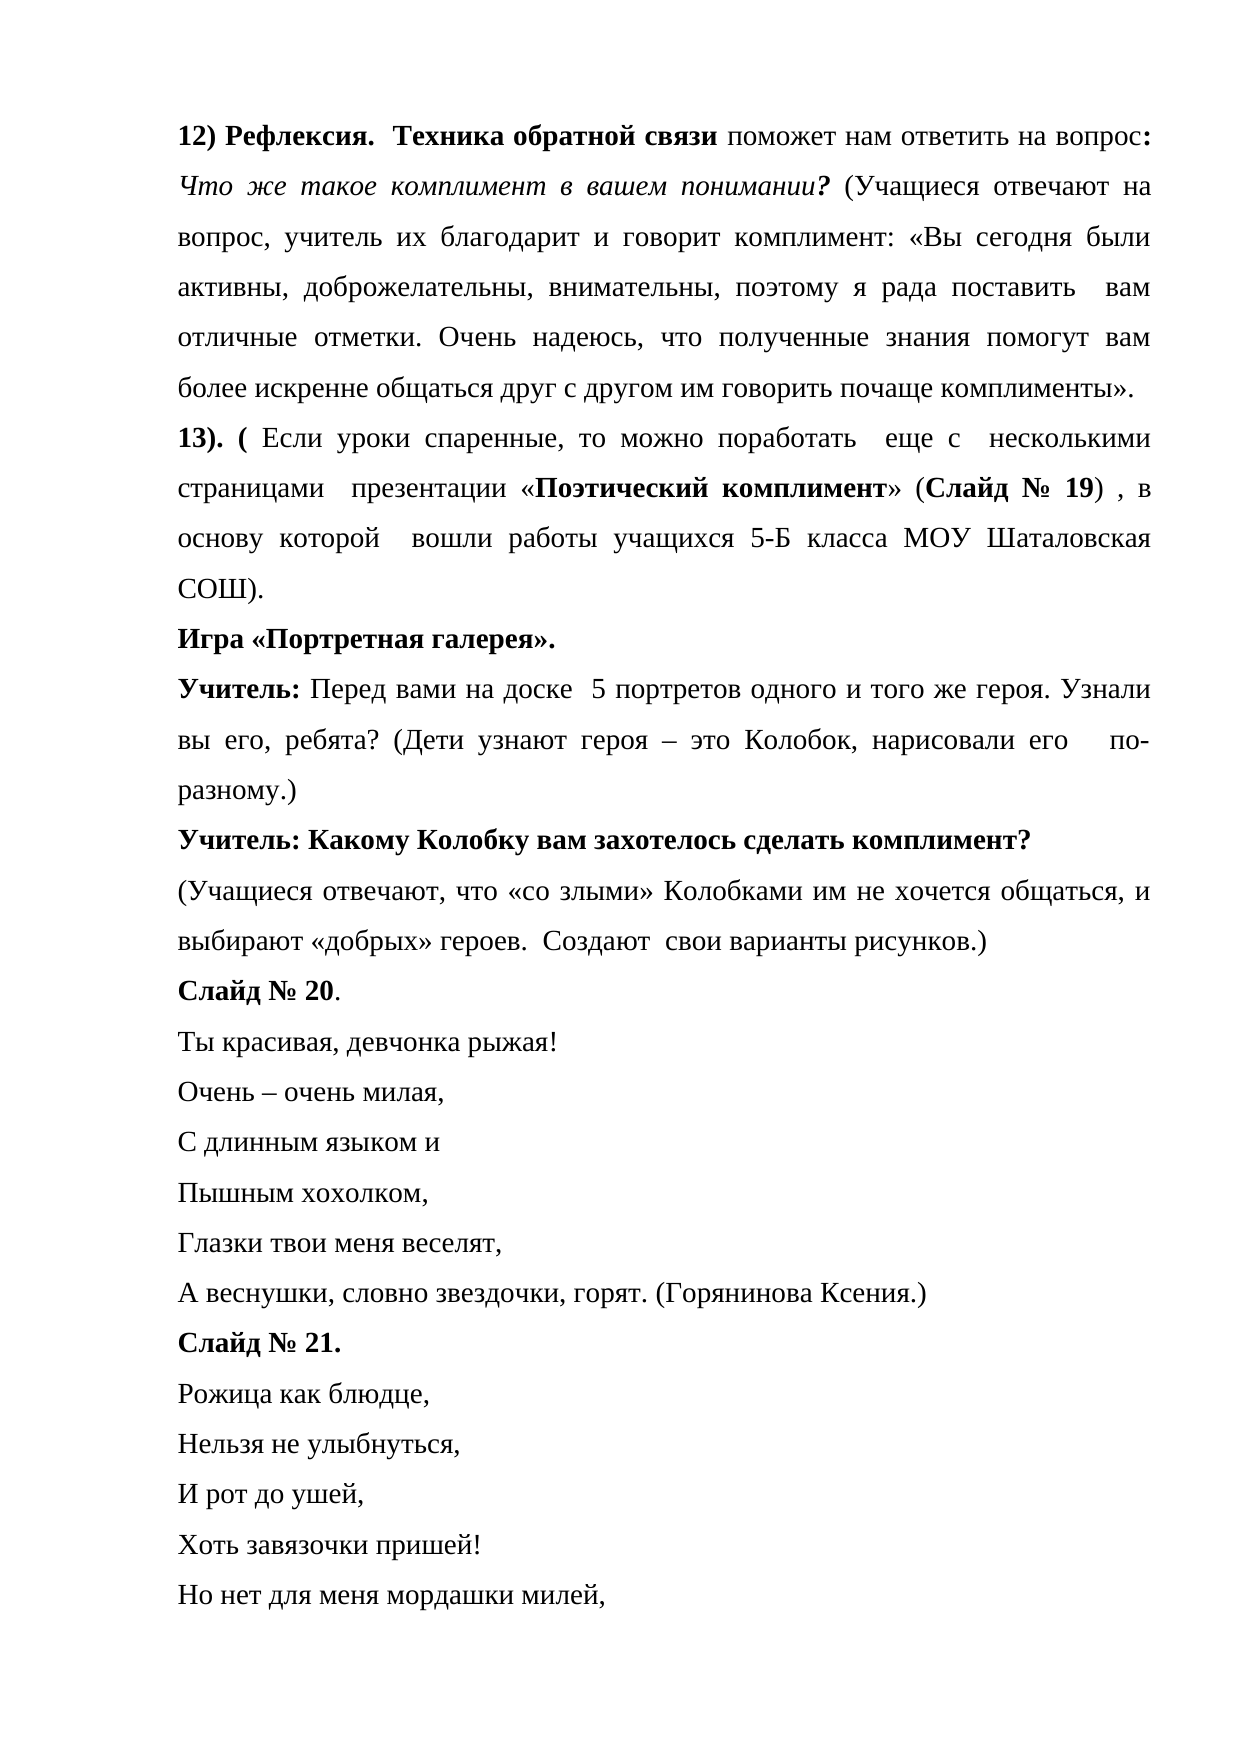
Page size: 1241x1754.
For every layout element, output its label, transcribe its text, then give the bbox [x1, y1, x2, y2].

text 12) Рефлексия. Техника обратной связи поможет нам ответить на вопрос: Что же такое комплимент в вашем понимании? (Учащиеся отвечают на вопрос, учитель их благодарит и говорит комплимент: «Вы сегодня были активны, доброжелательны, внимательны, поэтому я рада поставить вам отличные отметки. Очень надеюсь, что полученные знания помогут вам более искренне общаться друг с другом им говорить почаще комплименты». [177, 118, 1152, 403]
text (Учащиеся отвечают, что «со злыми» Колобками им не хочется общаться, и выбирают «добрых» героев. Создают свои варианты рисунков.) [177, 873, 1152, 957]
text И рот до ушей, [177, 1477, 1152, 1510]
text Игра «Портретная галерея». [177, 621, 1152, 655]
text Хоть завязочки пришей! [177, 1527, 1152, 1560]
text Учитель: Перед вами на доске 5 портретов одного и того же героя. Узнали вы его, ребята? (Дети узнают героя – это Колобок, нарисовали его по-разному.) [177, 672, 1152, 806]
text 13). ( Если уроки спаренные, то можно поработать еще с несколькими страницами презентации «Поэтический комплимент» (Слайд № 19) , в основу которой вошли работы учащихся 5-Б класса МОУ Шаталовская СОШ). [177, 420, 1152, 604]
text Слайд № 21. [177, 1326, 1152, 1359]
text Глазки твои меня веселят, [177, 1225, 1152, 1258]
text Нельзя не улыбнуться, [177, 1426, 1152, 1460]
text Ты красивая, девчонка рыжая! [177, 1024, 1152, 1057]
text С длинным языком и [177, 1124, 1152, 1158]
text А веснушки, словно звездочки, горят. (Горянинова Ксения.) [177, 1275, 1152, 1309]
text Но нет для меня мордашки милей, [177, 1577, 1152, 1611]
text Рожица как блюдце, [177, 1376, 1152, 1409]
text Пышным хохолком, [177, 1175, 1152, 1208]
text Учитель: Какому Колобку вам захотелось сделать комплимент? [177, 822, 1152, 856]
text Очень – очень милая, [177, 1074, 1152, 1108]
text Слайд № 20. [177, 973, 1152, 1007]
